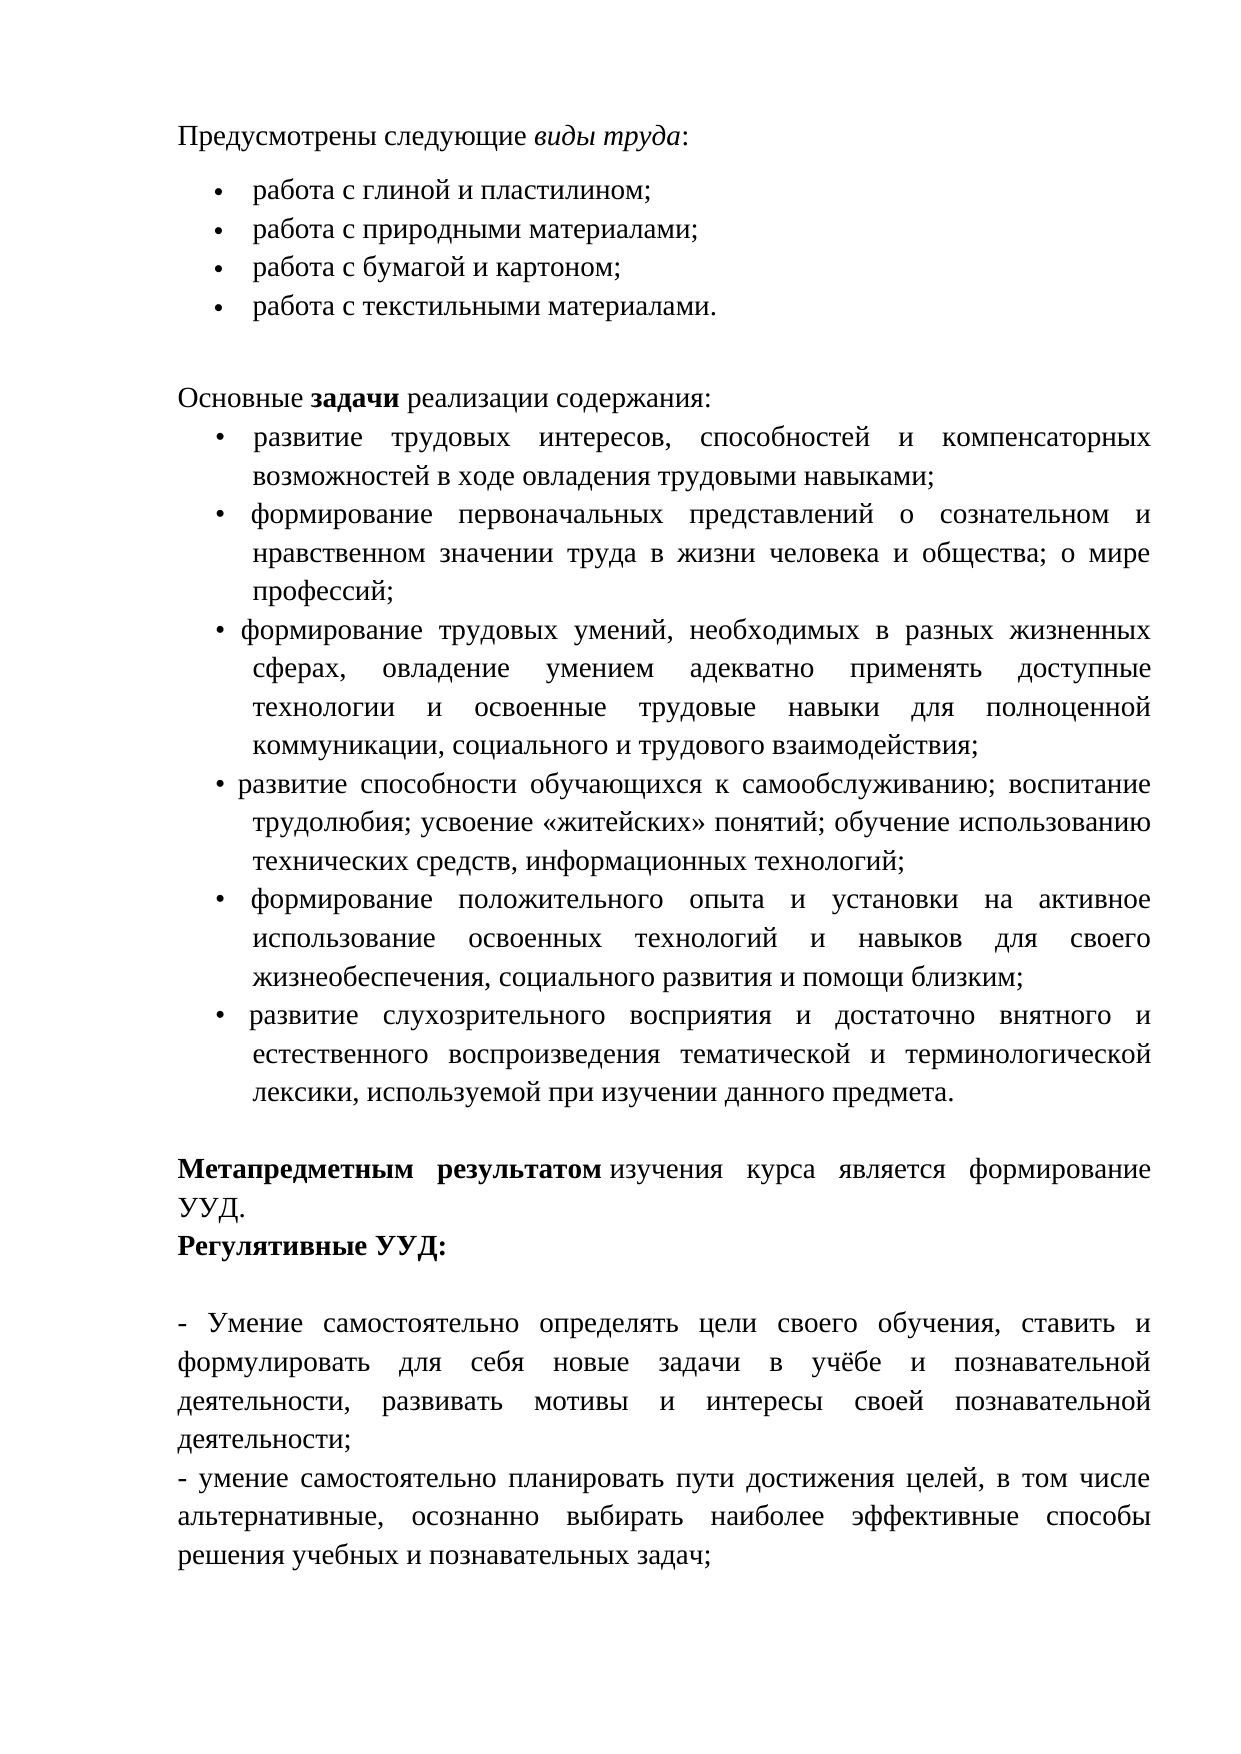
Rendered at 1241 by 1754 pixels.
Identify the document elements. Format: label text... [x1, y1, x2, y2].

text • формирование трудовых умений, необходимых в разных жизненных сферах, овладение умением адекватно применять доступные технологии и освоенные трудовые навыки для полноценной коммуникации, социального и трудового взаимодействия; [215, 612, 1152, 761]
text - умение самостоятельно планировать пути достижения целей, в том числе альтернативные, осознанно выбирать наиболее эффективные способы решения учебных и познавательных задач; [177, 1460, 1152, 1570]
text • развитие слухозрительного восприятия и достаточно внятного и естественного воспроизведения тематической и терминологической лексики, используемой при изучении данного предмета. [215, 997, 1152, 1108]
text • развитие способности обучающихся к самообслуживанию; воспитание трудолюбия; усвоение «житейских» понятий; обучение использованию технических средств, информационных технологий; [215, 766, 1152, 877]
text Метапредметным результатом изучения курса является формирование УУД. [177, 1151, 1152, 1223]
text • развитие трудовых интересов, способностей и компенсаторных возможностей в ходе овладения трудовыми навыками; [215, 419, 1152, 491]
text - Умение самостоятельно определять цели своего обучения, ставить и формулировать для себя новые задачи в учёбе и познавательной деятельности, развивать мотивы и интересы своей познавательной деятельности; [177, 1306, 1152, 1455]
text Основные задачи реализации содержания: [177, 381, 1152, 414]
list работа с текстильными материалами. [215, 288, 1152, 321]
list работа с бумагой и картоном; [215, 249, 1152, 283]
list работа с глиной и пластилином; [215, 172, 1152, 206]
text • формирование первоначальных представлений о сознательном и нравственном значении труда в жизни человека и общества; о мире профессий; [215, 496, 1152, 607]
text Предусмотрены следующие виды труда: [177, 118, 1152, 152]
text Регулятивные УУД: [177, 1228, 1152, 1262]
text • формирование положительного опыта и установки на активное использование освоенных технологий и навыков для своего жизнеобеспечения, социального развития и помощи близким; [215, 882, 1152, 992]
list работа с природными материалами; [215, 211, 1152, 244]
